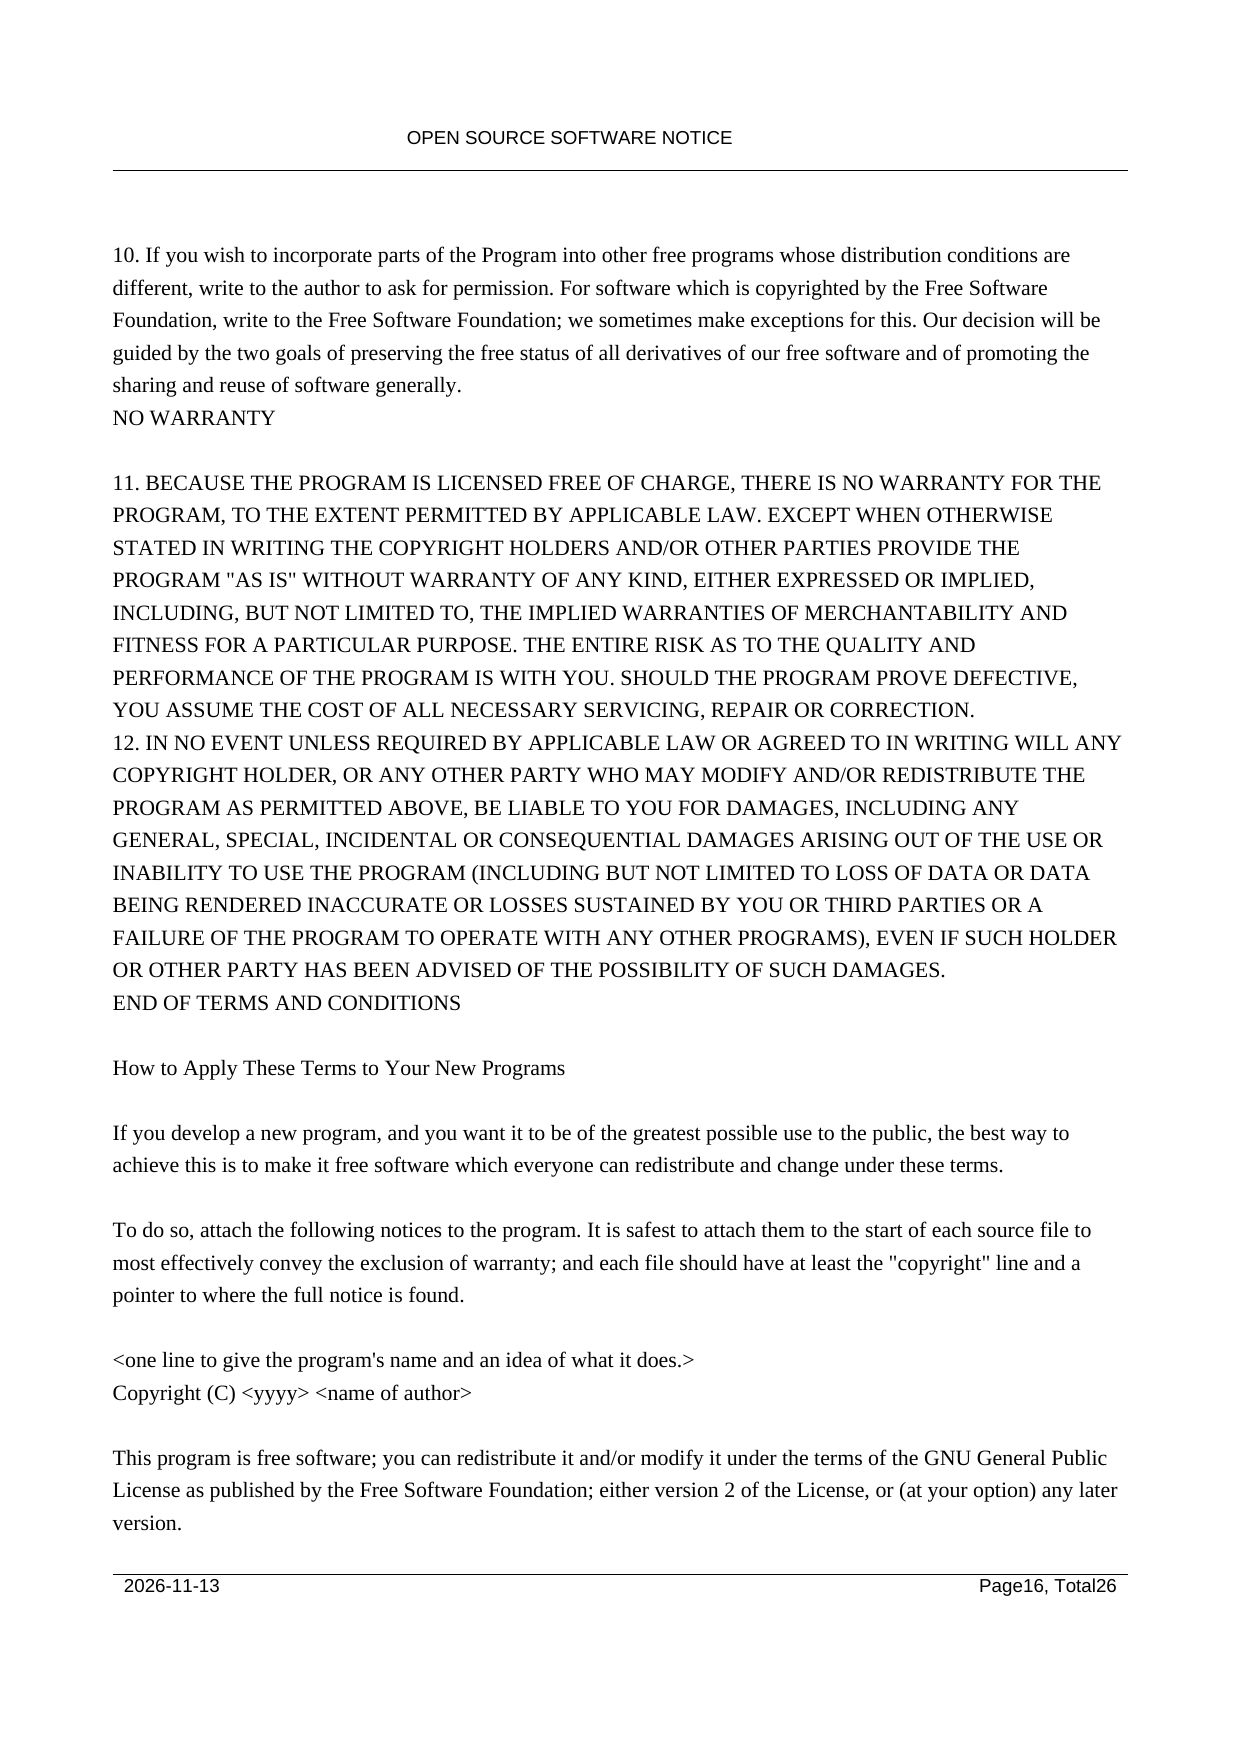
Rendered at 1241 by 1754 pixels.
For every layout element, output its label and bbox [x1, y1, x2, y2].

text [112, 206, 1128, 1539]
